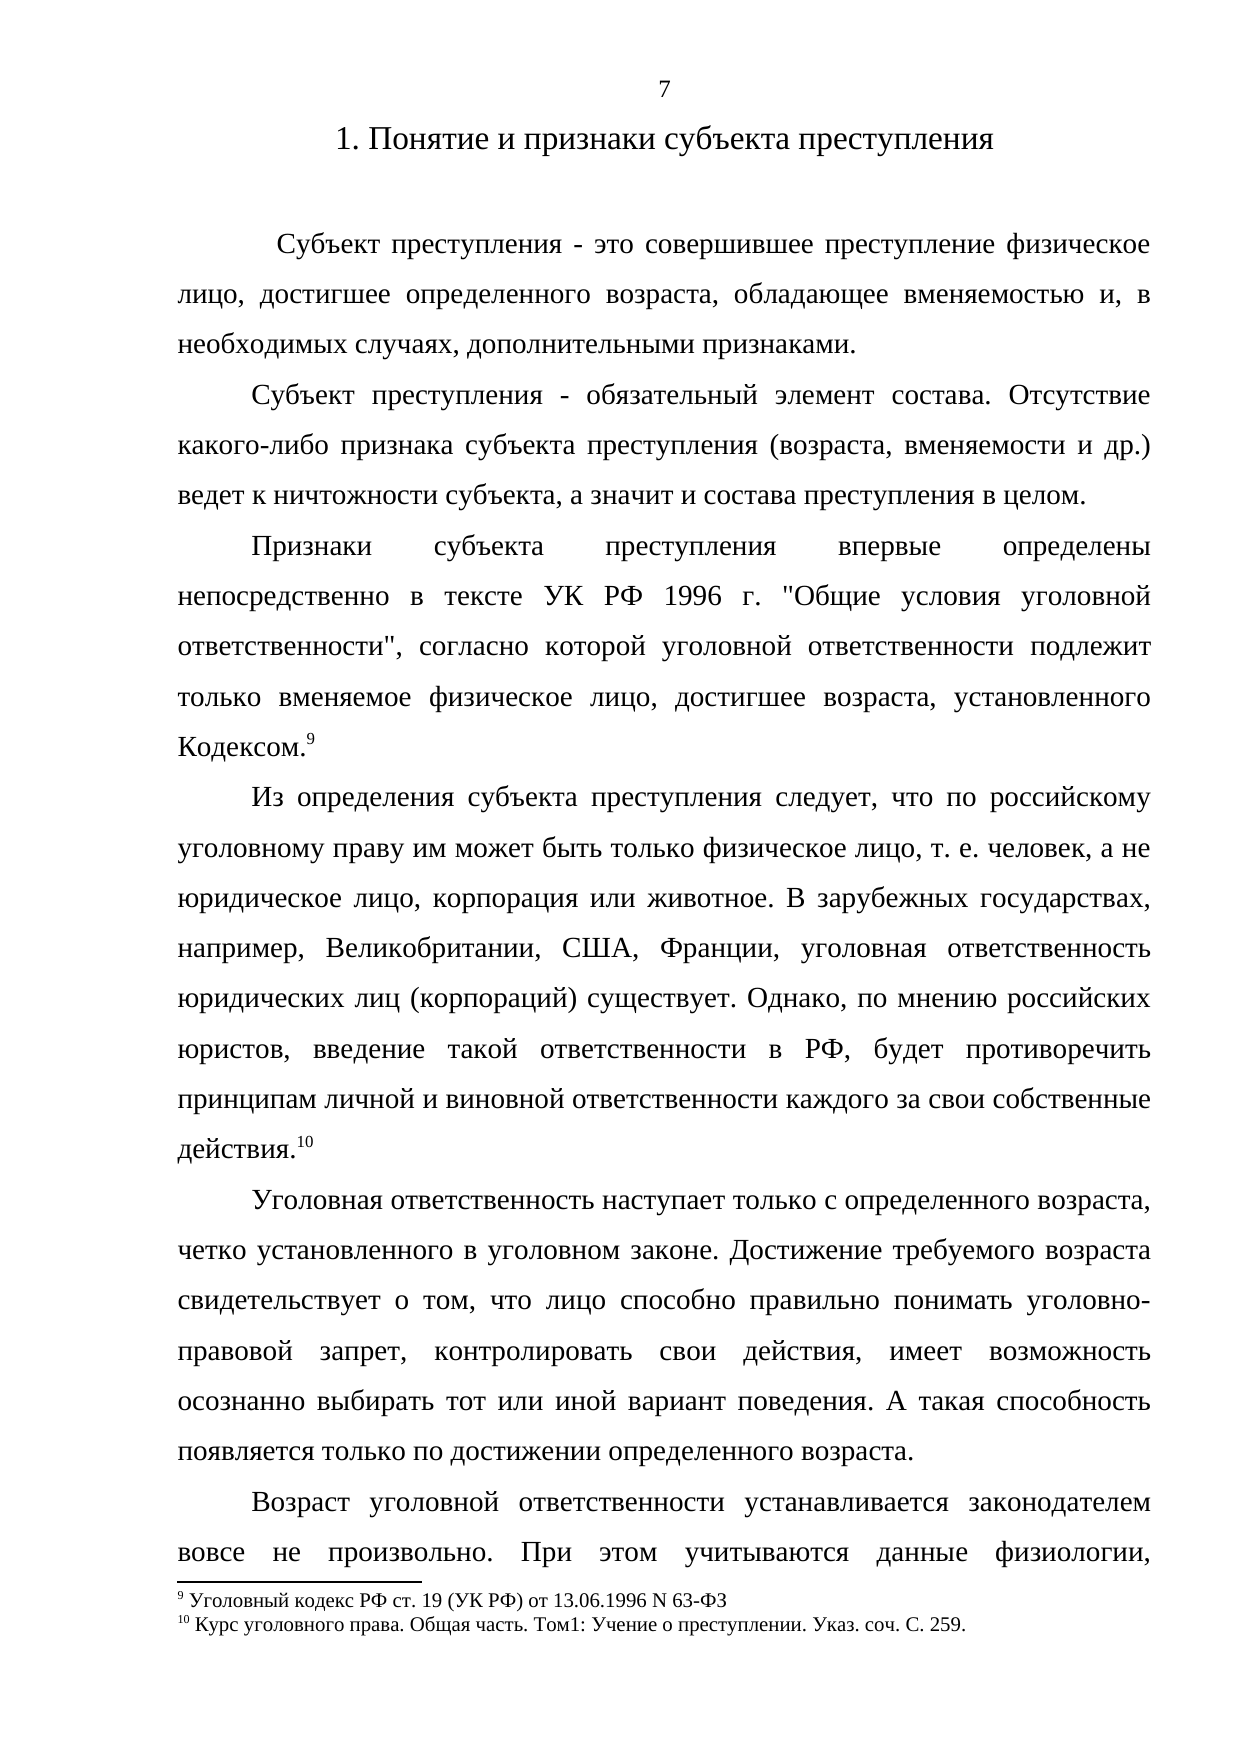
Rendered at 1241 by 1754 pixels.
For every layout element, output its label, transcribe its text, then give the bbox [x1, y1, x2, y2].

text Субъект преступления - это совершившее преступление физическое лицо, достигшее определенного возраста, обладающее вменяемостью и, в необходимых случаях, дополнительными признаками. [177, 226, 1152, 360]
text 1. Понятие и признаки субъекта преступления [177, 118, 1152, 156]
text Уголовная ответственность наступает только с определенного возраста, четко установленного в уголовном законе. Достижение требуемого возраста свидетельствует о том, что лицо способно правильно понимать уголовно-правовой запрет, контролировать свои действия, имеет возможность осознанно выбирать тот или иной вариант поведения. А такая способность появляется только по достижении определенного возраста. [177, 1182, 1152, 1467]
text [177, 1484, 1152, 1568]
text Признаки субъекта преступления впервые определены непосредственно в тексте УК РФ . "Общие условия уголовной ответственности", согласно которой уголовной ответственности подлежит только вменяемое физическое лицо, достигшее возраста, установленного Кодексом. [177, 528, 1152, 763]
text Из определения субъекта преступления следует, что по российскому уголовному праву им может быть только физическое лицо, т. е. человек, а не юридическое лицо, корпорация или животное. В зарубежных государствах, например, Великобритании, США, Франции, уголовная ответственность юридических лиц (корпораций) существует. Однако, по мнению российских юристов, введение такой ответственности в РФ, будет противоречить принципам личной и виновной ответственности каждого за свои собственные действия. [177, 779, 1152, 1165]
text Субъект преступления - обязательный элемент состава. Отсутствие какого-либо признака субъекта преступления (возраста, вменяемости и др.) ведет к ничтожности субъекта, а значит и состава преступления в целом. [177, 377, 1152, 511]
